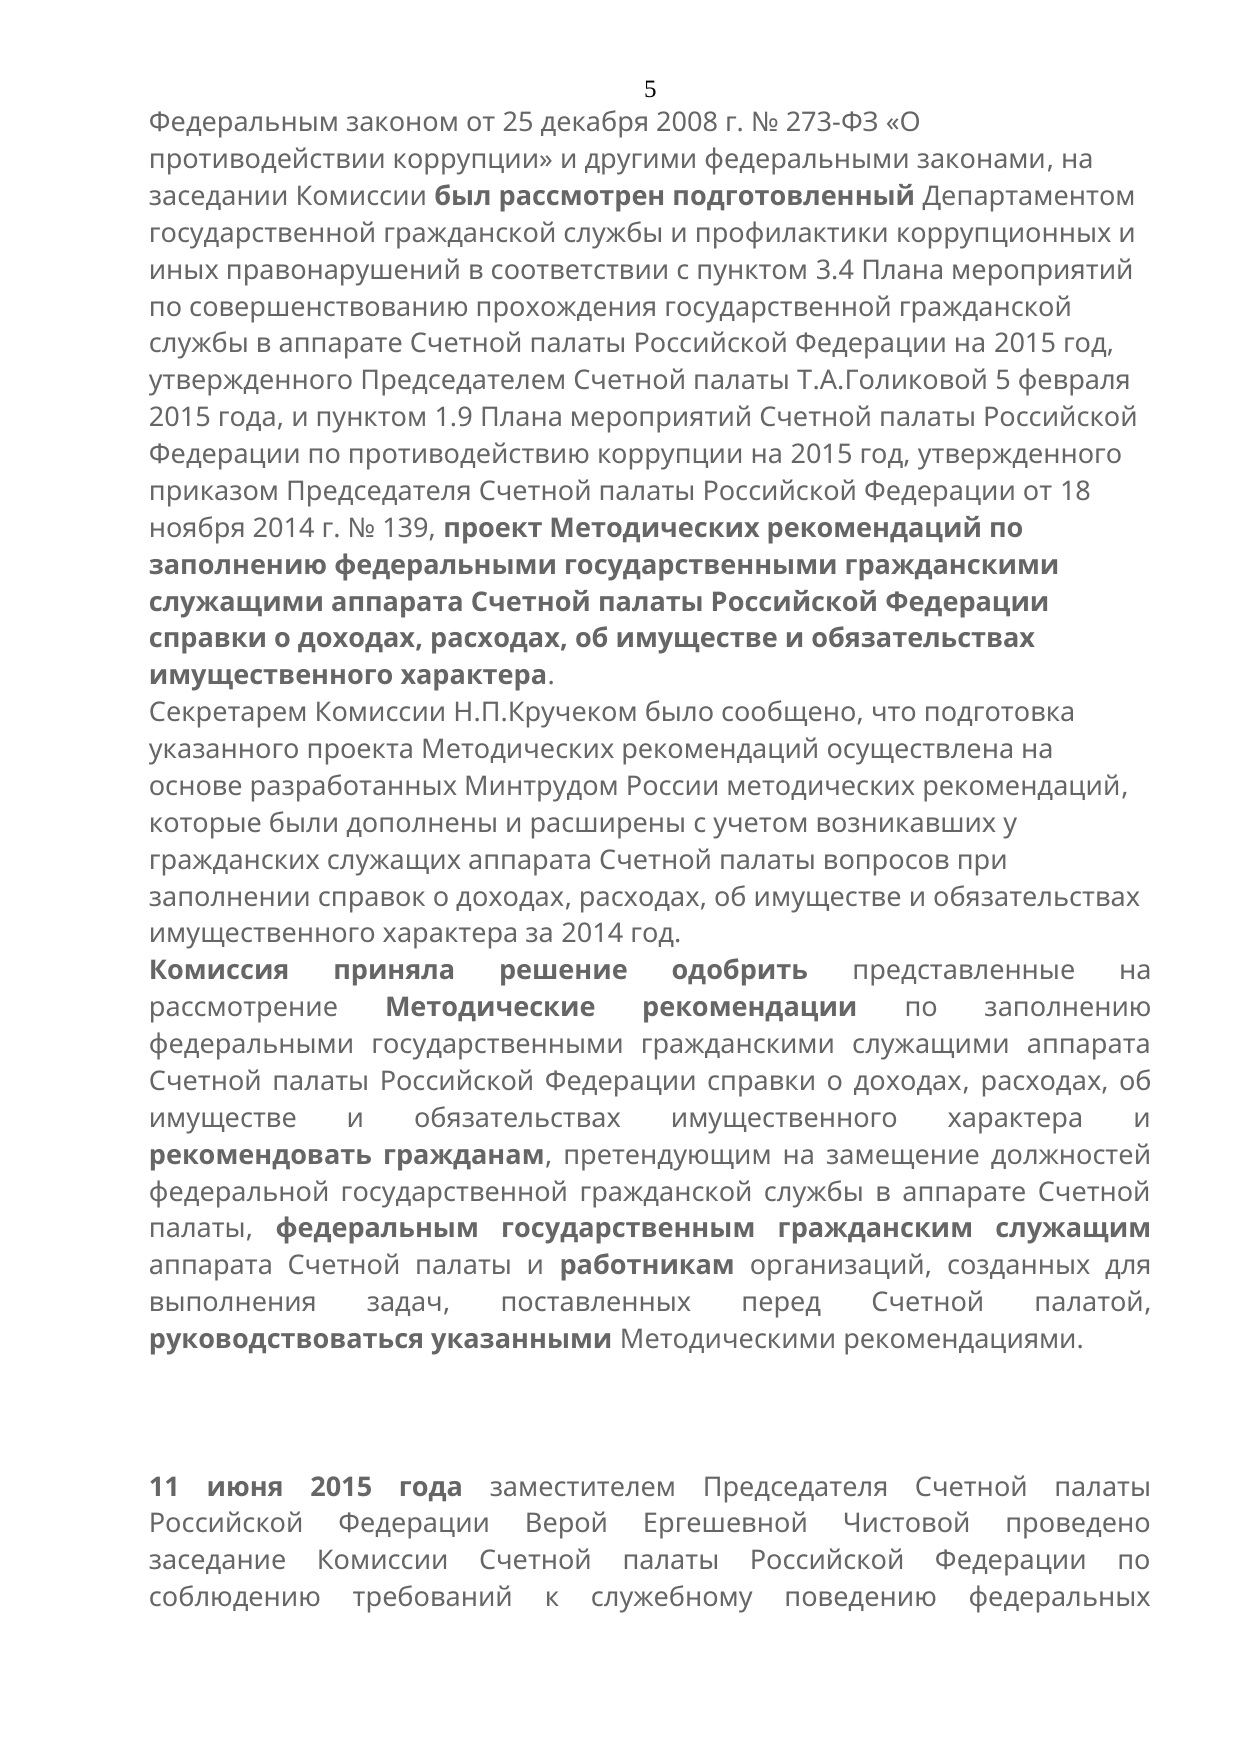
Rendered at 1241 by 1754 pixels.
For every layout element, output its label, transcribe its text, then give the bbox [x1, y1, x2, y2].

text Комиссия приняла решение одобрить представленные на рассмотрение Методические рекомендации по заполнению федеральными государственными гражданскими служащими аппарата Счетной палаты Российской Федерации справки о доходах, расходах, об имуществе и обязательствах имущественного характера и рекомендовать гражданам, претендующим на замещение должностей федеральной государственной гражданской службы в аппарате Счетной палаты, федеральным государственным гражданским служащим аппарата Счетной палаты и работникам организаций, созданных для выполнения задач, поставленных перед Счетной палатой, руководствоваться указанными Методическими рекомендациями. [149, 1283, 1152, 1356]
text Секретарем Комиссии Н.П.Кручеком было сообщено, что подготовка указанного проекта Методических рекомендаций осуществлена на основе разработанных Минтрудом России методических рекомендаций, которые были дополнены и расширены с учетом возникавших у гражданских служащих аппарата Счетной палаты вопросов при заполнении справок о доходах, расходах, об имуществе и обязательствах имущественного характера за 2014 год. [149, 693, 1152, 951]
